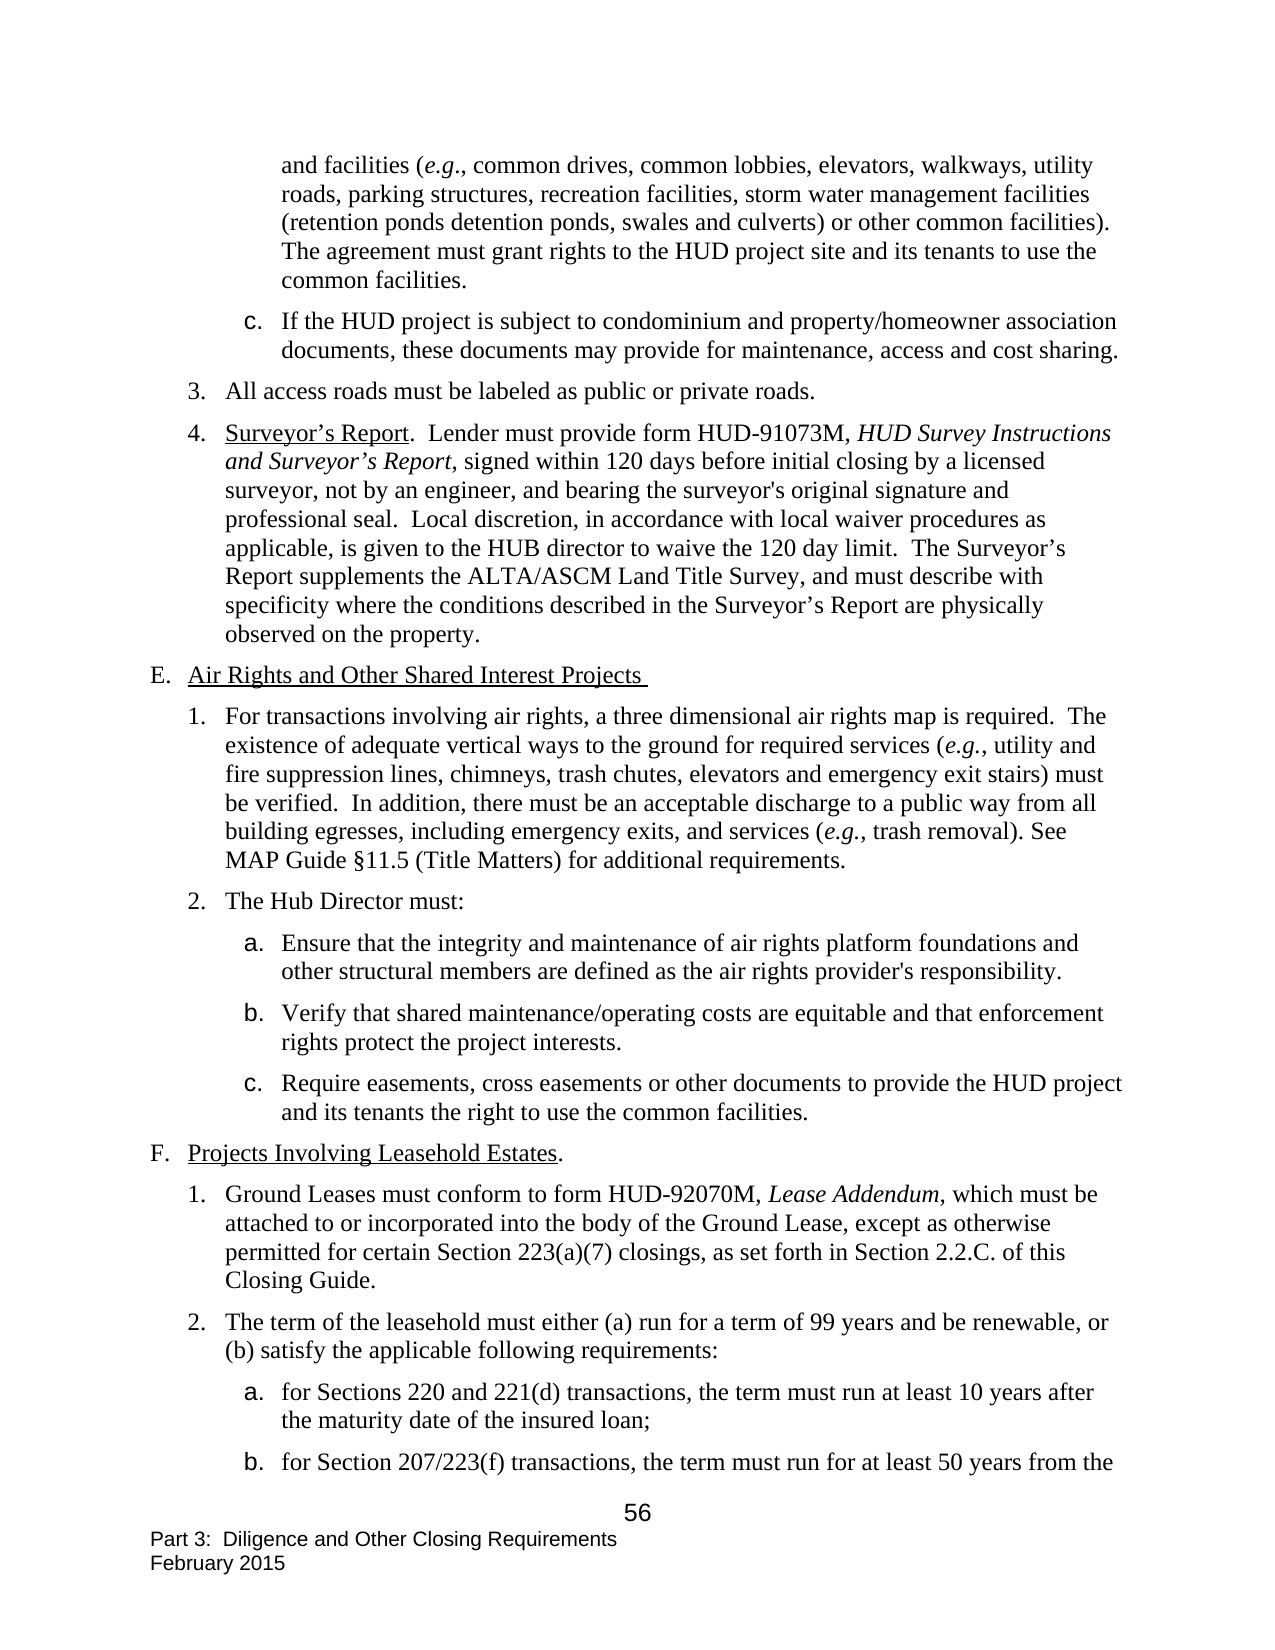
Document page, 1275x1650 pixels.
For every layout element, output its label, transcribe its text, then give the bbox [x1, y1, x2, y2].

subtitle Verify that shared maintenance/operating costs are equitable and that enforcement rights protect the project interests. [244, 998, 1125, 1055]
subtitle The term of the leasehold must either (a) run for a term of 99 years and be renewable, or (b) satisfy the applicable following requirements: [187, 1307, 1125, 1364]
subtitle Require easements, cross easements or other documents to provide the HUD project and its tenants the right to use the common facilities. [244, 1068, 1125, 1125]
subtitle Ground Leases must conform to form HUD-92070M, Lease Addendum, which must be attached to or incorporated into the body of the Ground Lease, except as otherwise permitted for certain Section 223(a)(7) closings, as set forth in Section 2.2.C. of this Closing Guide. [187, 1179, 1125, 1294]
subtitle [244, 150, 1125, 294]
subtitle for Sections 220 and 221(d) transactions, the term must run at least 10 years after the maturity date of the insured loan; [244, 1377, 1125, 1434]
subtitle Projects Involving Leasehold Estates. [150, 1138, 1125, 1167]
subtitle Air Rights and Other Shared Interest Projects [150, 660, 1125, 689]
subtitle All access roads must be labeled as public or private roads. [187, 376, 1125, 405]
subtitle Surveyor’s Report. Lender must provide form HUD-91073M, HUD Survey Instructions and Surveyor’s Report, signed within 120 days before initial closing by a licensed surveyor, not by an engineer, and bearing the surveyor's original signature and professional seal. Local discretion, in accordance with local waiver procedures as applicable, is given to the HUB director to waive the 120 day limit. The Surveyor’s Report supplements the ALTA/ASCM Land Title Survey, and must describe with specificity where the conditions described in the Surveyor’s Report are physically observed on the property. [187, 418, 1125, 648]
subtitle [244, 1447, 1125, 1476]
subtitle Ensure that the integrity and maintenance of air rights platform foundations and other structural members are defined as the air rights provider's responsibility. [244, 928, 1125, 985]
subtitle For transactions involving air rights, a three dimensional air rights map is required. The existence of adequate vertical ways to the ground for required services (e.g., utility and fire suppression lines, chimneys, trash chutes, elevators and emergency exit stairs) must be verified. In addition, there must be an acceptable discharge to a public way from all building egresses, including emergency exits, and services (e.g., trash removal). See MAP Guide §11.5 (Title Matters) for additional requirements. [187, 701, 1125, 874]
subtitle The Hub Director must: [187, 886, 1125, 915]
subtitle If the HUD project is subject to condominium and property/homeowner association documents, these documents may provide for maintenance, access and cost sharing. [244, 306, 1125, 364]
